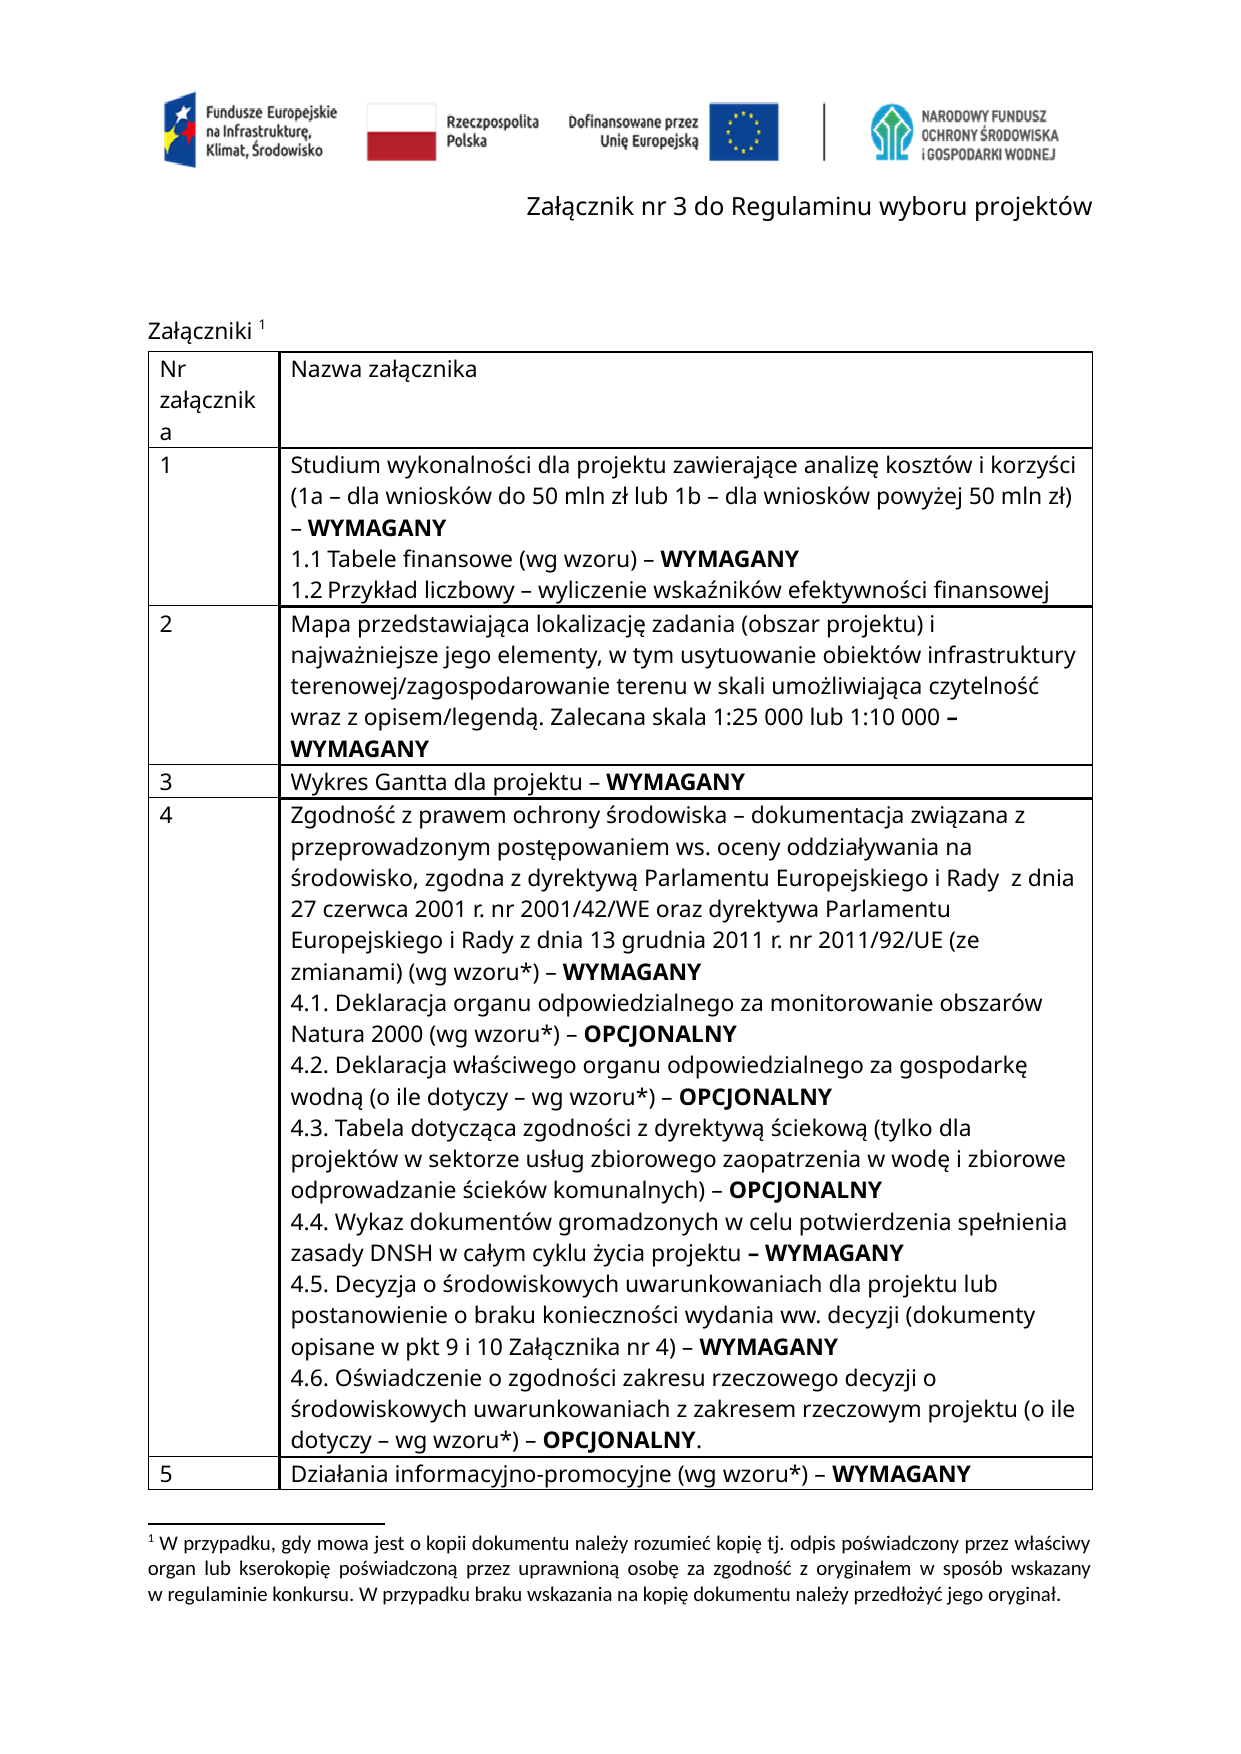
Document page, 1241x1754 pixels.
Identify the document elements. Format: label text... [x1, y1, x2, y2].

table_cell Mapa przedstawiająca lokalizację zadania (obszar projektu) i najważniejsze jego elementy, w tym usytuowanie obiektów infrastruktury terenowej/zagospodarowanie terenu w skali umożliwiająca czytelność wraz z opisem/legendą. Zalecana skala 1:25 000 lub 1:10 000 – WYMAGANY [281, 608, 1092, 764]
table_cell Działania informacyjno-promocyjne (wg wzoru*) – WYMAGANY [281, 1458, 1092, 1489]
table_cell Wykres Gantta dla projektu – WYMAGANY [281, 766, 1092, 797]
table_cell 1 [149, 448, 278, 605]
table_cell 3 [149, 765, 278, 797]
table_cell 4 [149, 798, 278, 1456]
table_cell 5 [149, 1457, 278, 1489]
table_cell Zgodność z prawem ochrony środowiska – dokumentacja związana z przeprowadzonym postępowaniem ws. oceny oddziaływania na środowisko, zgodna z dyrektywą Parlamentu Europejskiego i Rady z dnia 27 czerwca 2001 r. nr 2001/42/WE oraz dyrektywa Parlamentu Europejskiego i Rady z dnia 13 grudnia 2011 r. nr 2011/92/UE (ze zmianami) (wg wzoru*) – WYMAGANY 4.1. Deklaracja organu odpowiedzialnego za monitorowanie obszarów Natura 2000 (wg wzoru*) – OPCJONALNY 4.2. Deklaracja właściwego organu odpowiedzialnego za gospodarkę wodną (o ile dotyczy – wg wzoru*) – OPCJONALNY 4.3. Tabela dotycząca zgodności z dyrektywą ściekową (tylko dla projektów w sektorze usług zbiorowego zaopatrzenia w wodę i zbiorowe odprowadzanie ścieków komunalnych) – OPCJONALNY 4.4. Wykaz dokumentów gromadzonych w celu potwierdzenia spełnienia zasady DNSH w całym cyklu życia projektu – WYMAGANY 4.5. Decyzja o środowiskowych uwarunkowaniach dla projektu lub postanowienie o braku konieczności wydania ww. decyzji (dokumenty opisane w pkt 9 i 10 Załącznika nr 4) – WYMAGANY 4.6. Oświadczenie o zgodności zakresu rzeczowego decyzji o środowiskowych uwarunkowaniach z zakresem rzeczowym projektu (o ile dotyczy – wg wzoru*) – OPCJONALNY. [281, 800, 1092, 1456]
table_header Nazwa załącznika [281, 353, 1092, 447]
text Załączniki [148, 315, 1093, 346]
table_cell 2 [149, 606, 278, 764]
table_header Nr załącznika [149, 352, 278, 447]
picture [147, 73, 1070, 189]
table_cell Studium wykonalności dla projektu zawierające analizę kosztów i korzyści (1a – dla wniosków do 50 mln zł lub 1b – dla wniosków powyżej 50 mln zł) – WYMAGANY Tabele finansowe (wg wzoru) – WYMAGANY Przykład liczbowy – wyliczenie wskaźników efektywności finansowej [281, 449, 1092, 605]
